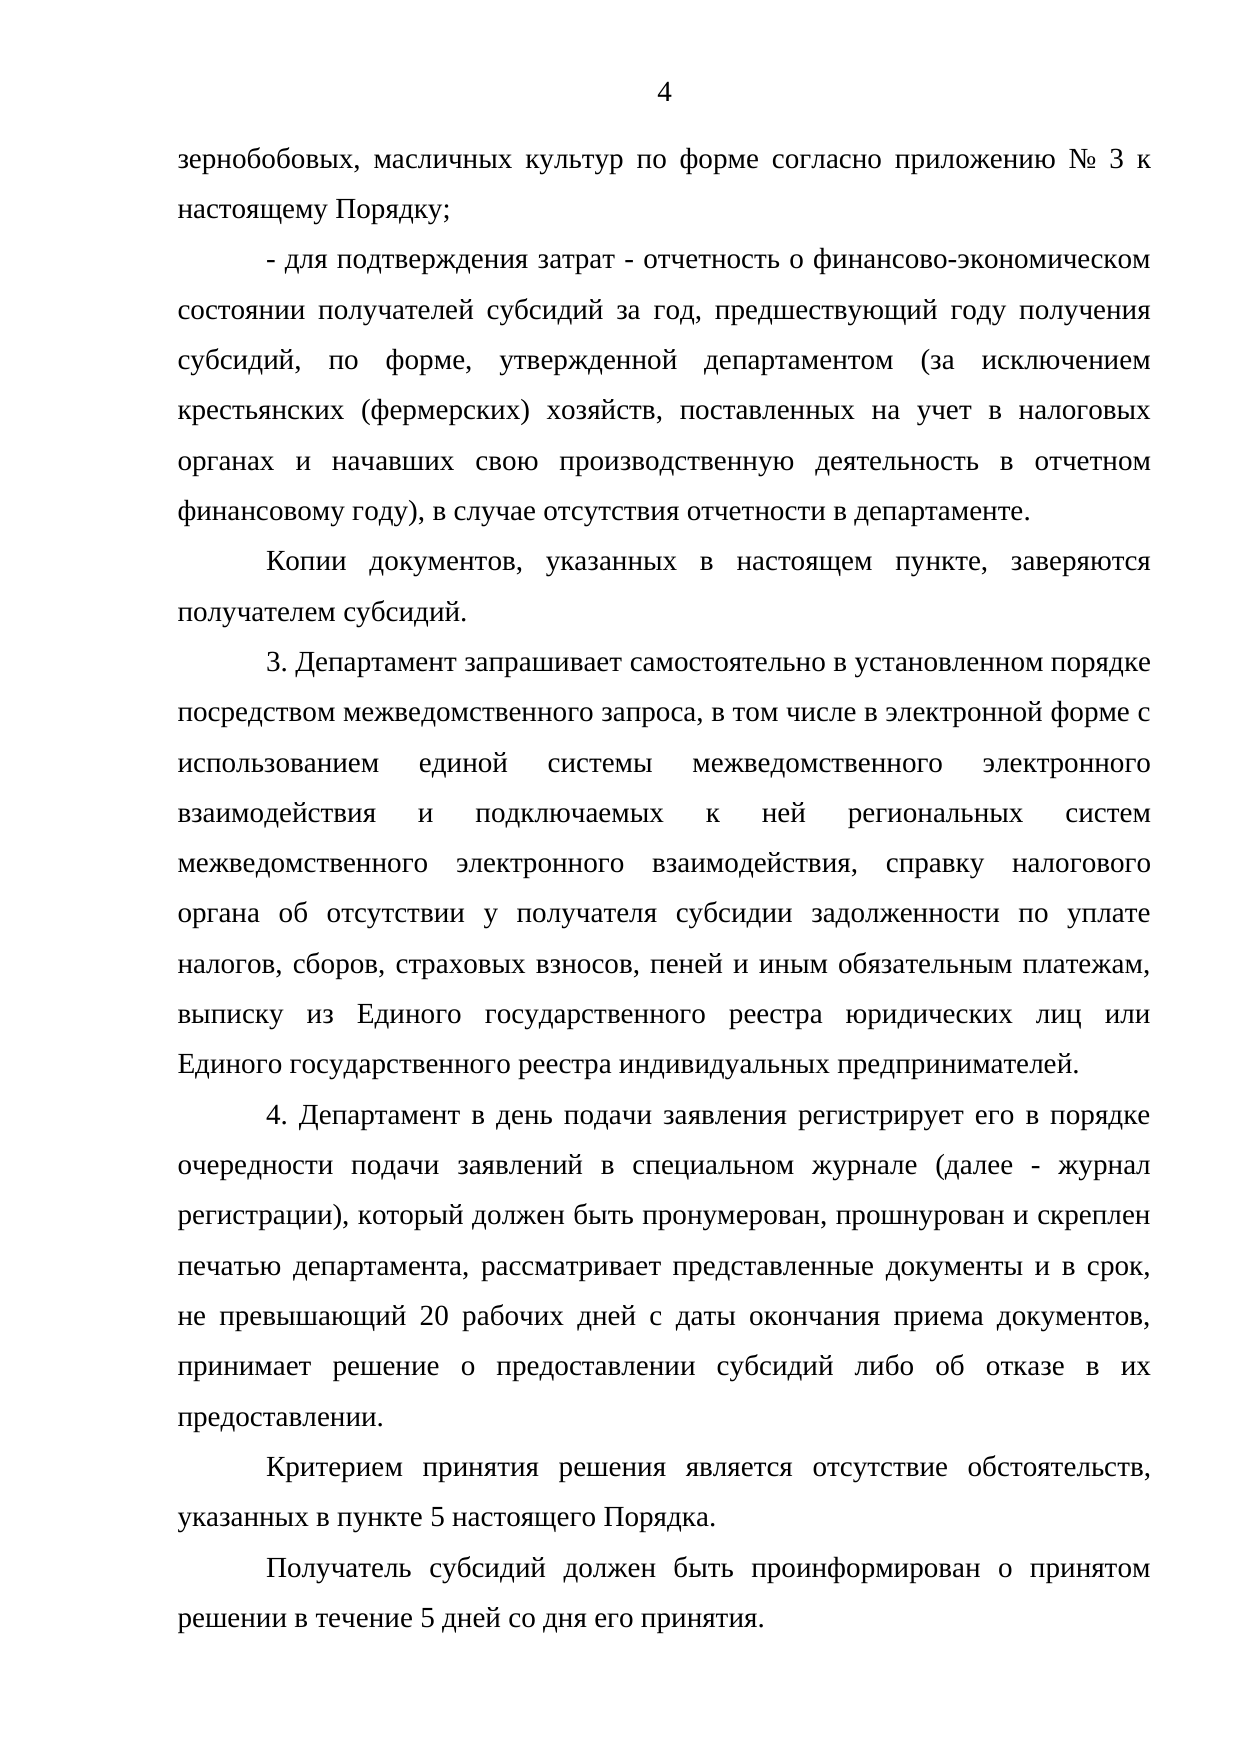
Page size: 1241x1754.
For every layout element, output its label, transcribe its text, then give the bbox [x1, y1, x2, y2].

text Получатель субсидий должен быть проинформирован о принятом решении в течение 5 дней со дня его принятия. [177, 1550, 1152, 1633]
text 4. Департамент в день подачи заявления регистрирует его в порядке очередности подачи заявлений в специальном журнале (далее - журнал регистрации), который должен быть пронумерован, прошнурован и скреплен печатью департамента, рассматривает представленные документы и в срок, не превышающий 20 рабочих дней с даты окончания приема документов, принимает решение о предоставлении субсидий либо об отказе в их предоставлении. [177, 1097, 1152, 1432]
text - для подтверждения затрат - отчетность о финансово-экономическом состоянии получателей субсидий за год, предшествующий году получения субсидий, по форме, утвержденной департаментом (за исключением крестьянских (фермерских) хозяйств, поставленных на учет в налоговых органах и начавших свою производственную деятельность в отчетном финансовому году), в случае отсутствия отчетности в департаменте. [177, 242, 1152, 527]
text Копии документов, указанных в настоящем пункте, заверяются получателем субсидий. [177, 543, 1152, 627]
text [177, 141, 1152, 225]
text 3. Департамент запрашивает самостоятельно в установленном порядке посредством межведомственного запроса, в том числе в электронной форме с использованием единой системы межведомственного электронного взаимодействия и подключаемых к ней региональных систем межведомственного электронного взаимодействия, справку налогового органа об отсутствии у получателя субсидии задолженности по уплате налогов, сборов, страховых взносов, пеней и иным обязательным платежам, выписку из Единого государственного реестра юридических лиц или Единого государственного реестра индивидуальных предпринимателей. [177, 644, 1152, 1080]
text Критерием принятия решения является отсутствие обстоятельств, указанных в пункте 5 настоящего Порядка. [177, 1449, 1152, 1533]
